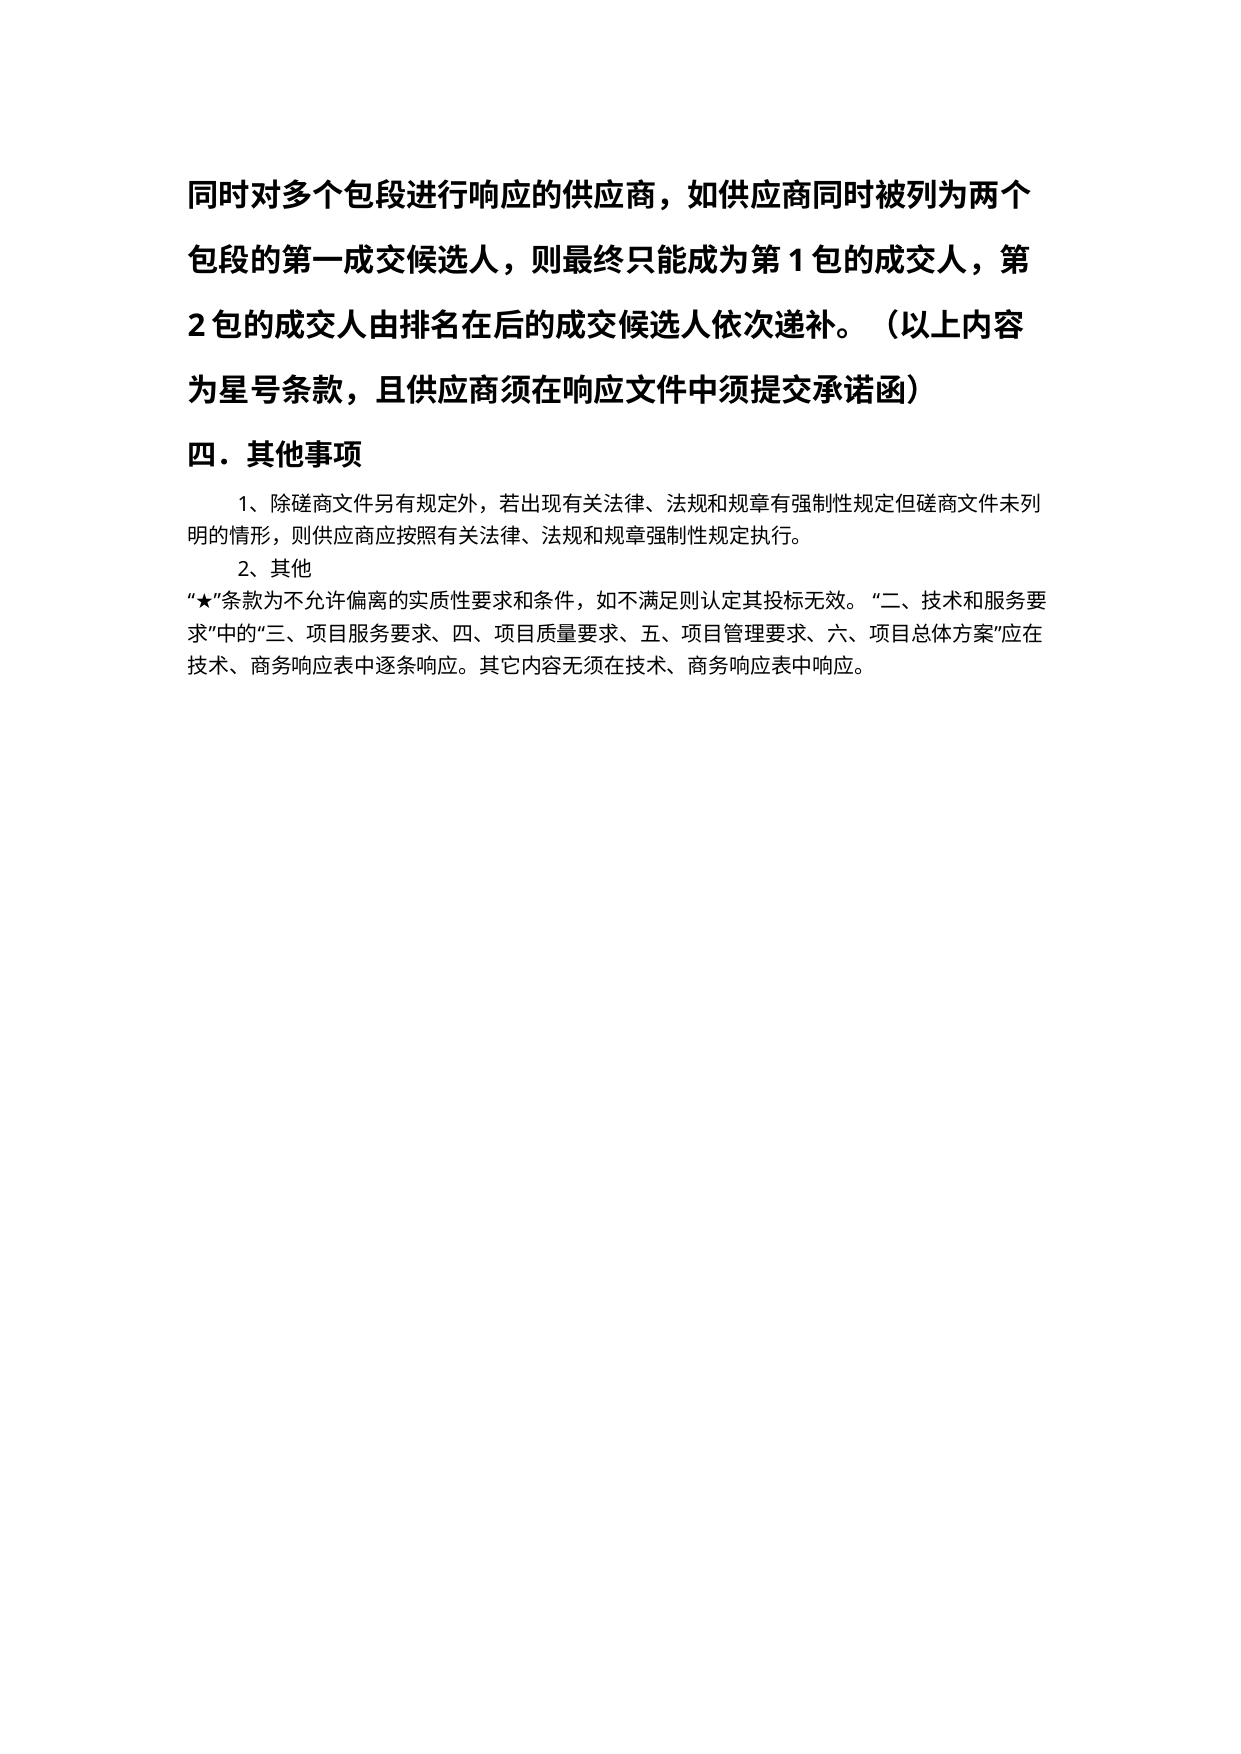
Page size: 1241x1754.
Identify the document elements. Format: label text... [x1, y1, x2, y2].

text 四．其他事项 [187, 422, 1053, 487]
text 同时对多个包段进行响应的供应商，如供应商同时被列为两个包段的第一成交候选人，则最终只能成为第1包的成交人，第2包的成交人由排名在后的成交候选人依次递补。（以上内容为星号条款，且供应商须在响应文件中须提交承诺函） [187, 162, 1053, 422]
text 2、其他 [187, 552, 1053, 584]
text 1、除磋商文件另有规定外，若出现有关法律、法规和规章有强制性规定但磋商文件未列明的情形，则供应商应按照有关法律、法规和规章强制性规定执行。 [187, 487, 1053, 552]
text “★”条款为不允许偏离的实质性要求和条件，如不满足则认定其投标无效。 “二、技术和服务要求”中的“三、项目服务要求、四、项目质量要求、五、项目管理要求、六、项目总体方案”应在技术、商务响应表中逐条响应。其它内容无须在技术、商务响应表中响应。 [187, 584, 1053, 682]
